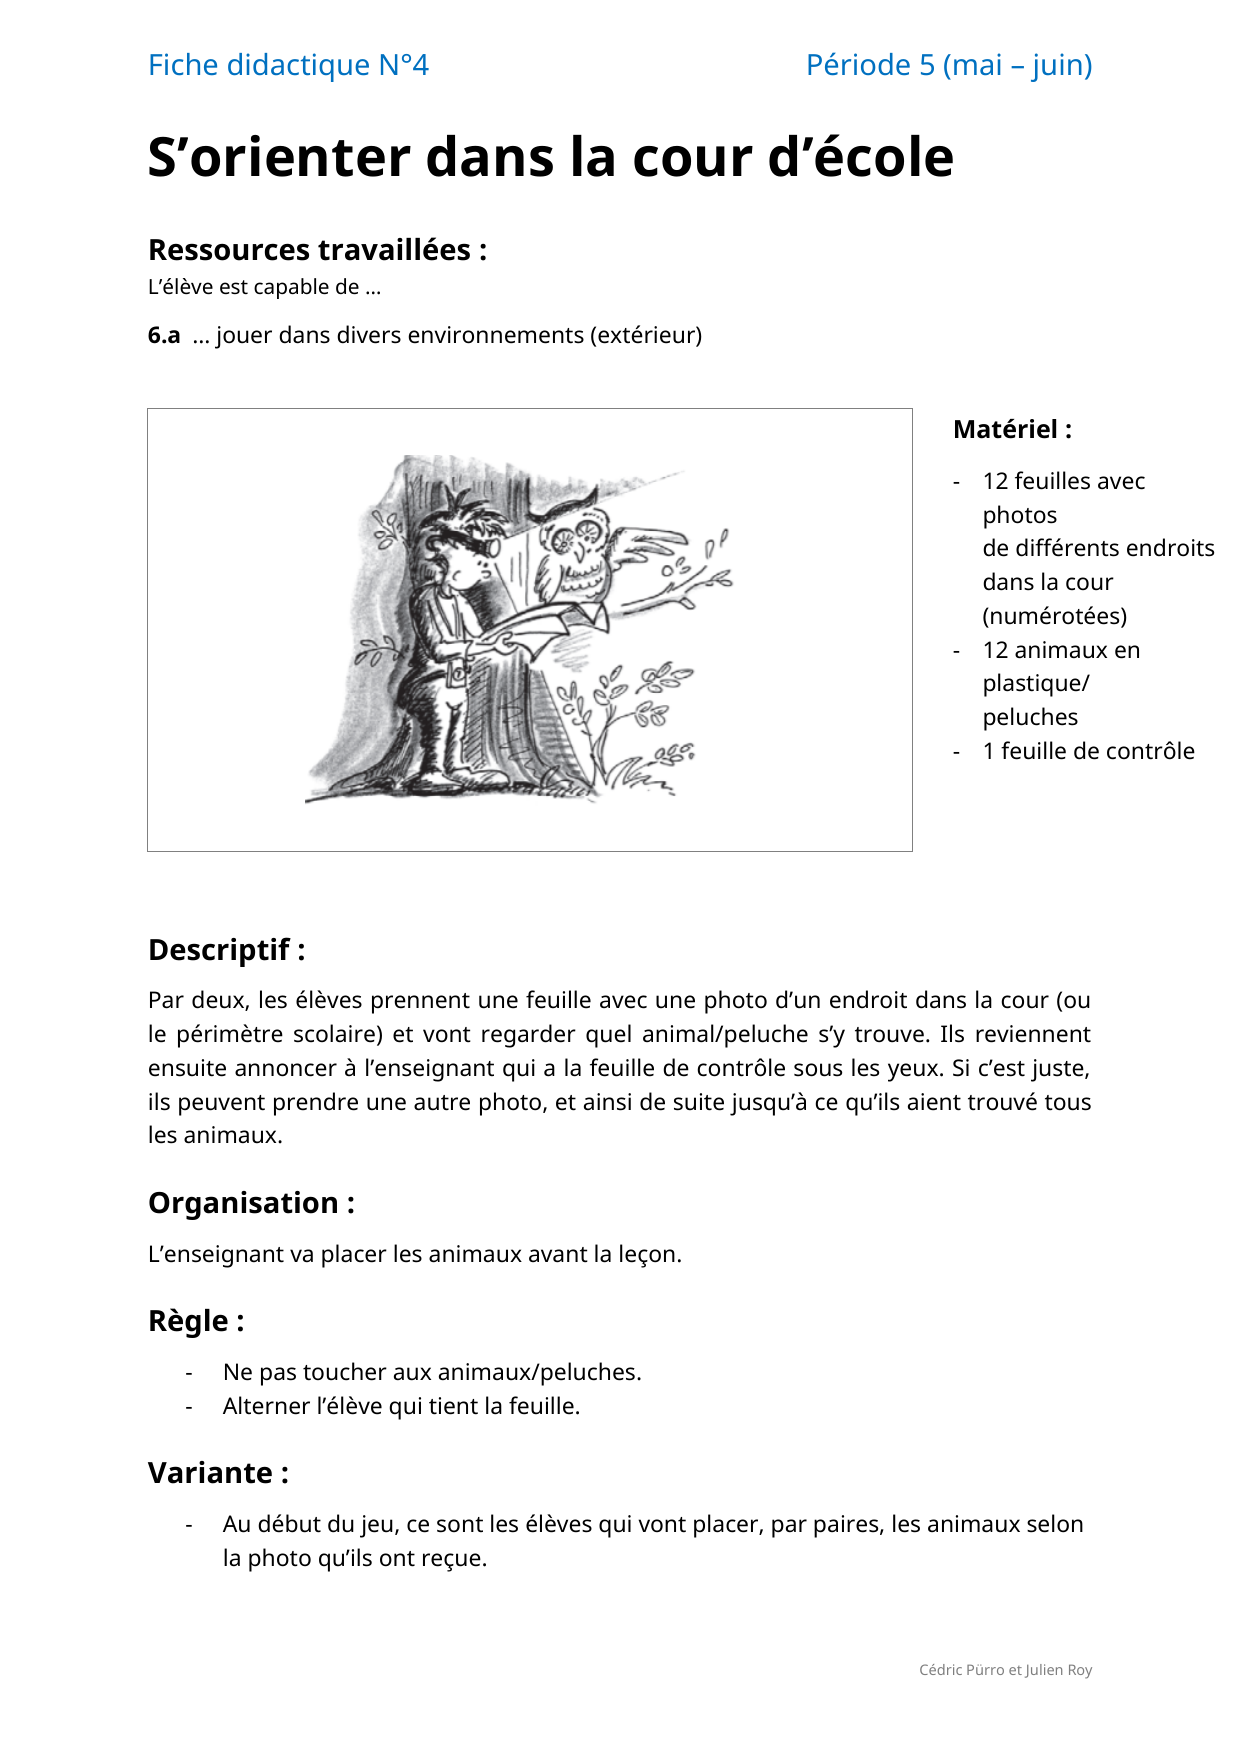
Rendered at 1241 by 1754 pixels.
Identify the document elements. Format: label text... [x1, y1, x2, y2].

list Alterner l’élève qui tient la feuille. [185, 1389, 1093, 1421]
text Règle : [148, 1301, 1093, 1340]
text Descriptif : [148, 929, 1093, 969]
list Ne pas toucher aux animaux/peluches. [185, 1356, 1093, 1387]
text L’élève est capable de … [148, 272, 1093, 300]
picture [305, 455, 752, 812]
text 6.a … jouer dans divers environnements (extérieur) [148, 319, 1093, 350]
list Au début du jeu, ce sont les élèves qui vont placer, par paires, les animaux selon la photo qu’ils ont reçue. [185, 1508, 1093, 1573]
text Ressources travaillées : [148, 229, 1093, 269]
text S’orienter dans la cour d’école [148, 118, 1093, 192]
text Variante : [148, 1452, 1093, 1492]
text L’enseignant va placer les animaux avant la leçon. [148, 1238, 1093, 1269]
text Organisation : [148, 1182, 1093, 1222]
text Par deux, les élèves prennent une feuille avec une photo d’un endroit dans la cour (ou le périmètre scolaire) et vont regarder quel animal/peluche s’y trouve. Ils reviennent ensuite annoncer à l’enseignant qui a la feuille de contrôle sous les yeux. Si c’est juste, ils peuvent prendre une autre photo, et ainsi de suite jusqu’à ce qu’ils aient trouvé tous les animaux. [148, 984, 1093, 1151]
